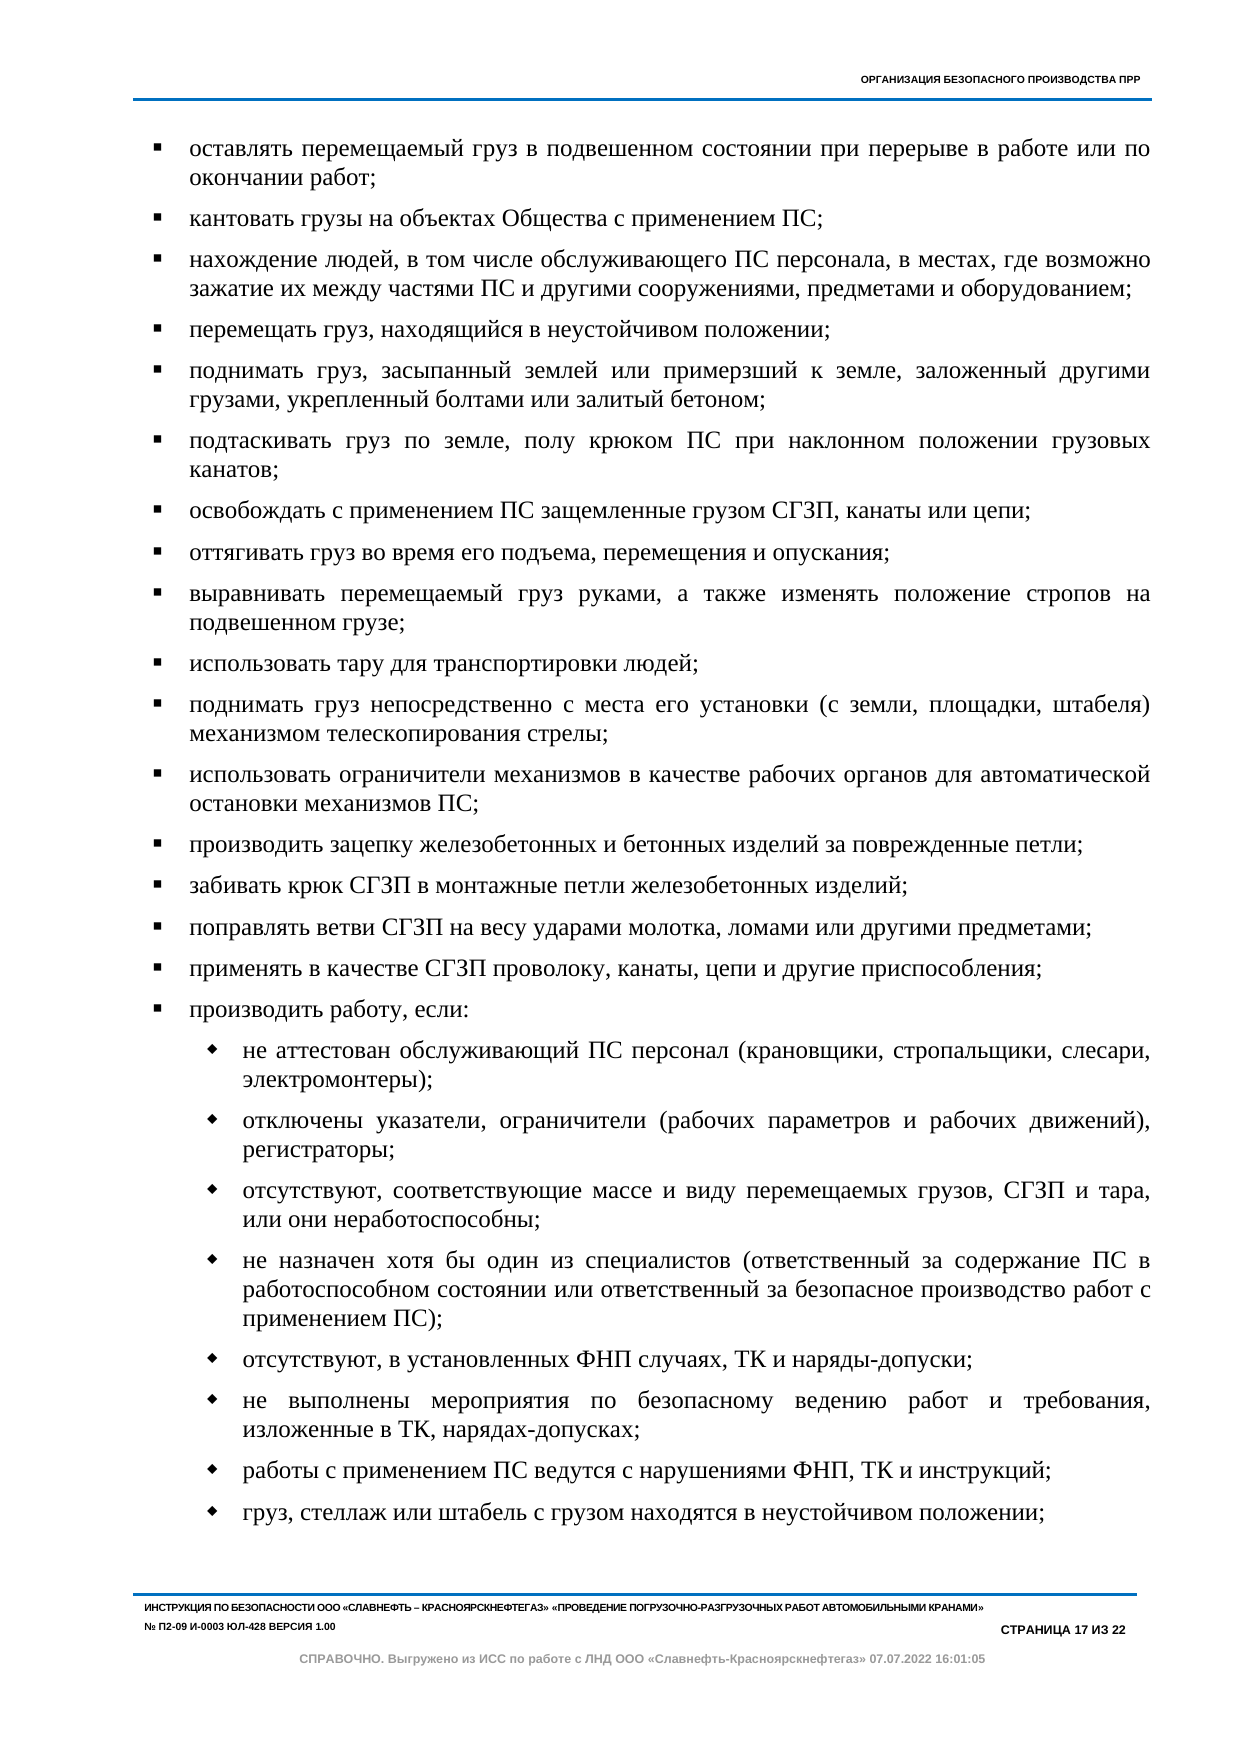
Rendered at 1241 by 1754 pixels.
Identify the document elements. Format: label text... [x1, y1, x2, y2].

list не выполнены мероприятия по безопасному ведению работ и требования, изложенные в ТК, нарядах-допусках; [205, 1385, 1152, 1443]
list применять в качестве СГЗП проволоку, канаты, цепи и другие приспособления; [152, 953, 1152, 982]
list использовать ограничители механизмов в качестве рабочих органов для автоматической остановки механизмов ПС; [152, 759, 1152, 817]
list не назначен хотя бы один из специалистов (ответственный за содержание ПС в работоспособном состоянии или ответственный за безопасное производство работ с применением ПС); [205, 1245, 1152, 1332]
list нахождение людей, в том числе обслуживающего ПС персонала, в местах, где возможно зажатие их между частями ПС и другими сооружениями, предметами и оборудованием; [152, 244, 1152, 302]
list отсутствуют, соответствующие массе и виду перемещаемых грузов, СГЗП и тара, или они неработоспособны; [205, 1175, 1152, 1233]
list поднимать груз, засыпанный землей или примерзший к земле, заложенный другими грузами, укрепленный болтами или залитый бетоном; [152, 355, 1152, 413]
list оставлять перемещаемый груз в подвешенном состоянии при перерыве в работе или по окончании работ; [152, 133, 1152, 190]
list производить работу, если: [152, 994, 1152, 1023]
list работы с применением ПС ведутся с нарушениями ФНП, ТК и инструкций; [205, 1455, 1152, 1484]
list отключены указатели, ограничители (рабочих параметров и рабочих движений), регистраторы; [205, 1105, 1152, 1163]
list поднимать груз непосредственно с места его установки (с земли, площадки, штабеля) механизмом телескопирования стрелы; [152, 689, 1152, 747]
list груз, стеллаж или штабель с грузом находятся в неустойчивом положении; [205, 1497, 1152, 1525]
list кантовать грузы на объектах Общества с применением ПС; [152, 203, 1152, 232]
list подтаскивать груз по земле, полу крюком ПС при наклонном положении грузовых канатов; [152, 425, 1152, 483]
list оттягивать груз во время его подъема, перемещения и опускания; [152, 537, 1152, 565]
list не аттестован обслуживающий ПС персонал (крановщики, стропальщики, слесари, электромонтеры); [205, 1035, 1152, 1093]
list использовать тару для транспортировки людей; [152, 648, 1152, 677]
list производить зацепку железобетонных и бетонных изделий за поврежденные петли; [152, 829, 1152, 858]
list выравнивать перемещаемый груз руками, а также изменять положение стропов на подвешенном грузе; [152, 578, 1152, 635]
list поправлять ветви СГЗП на весу ударами молотка, ломами или другими предметами; [152, 912, 1152, 940]
list забивать крюк СГЗП в монтажные петли железобетонных изделий; [152, 870, 1152, 899]
list перемещать груз, находящийся в неустойчивом положении; [152, 314, 1152, 343]
list отсутствуют, в установленных ФНП случаях, ТК и наряды-допуски; [205, 1344, 1152, 1373]
list освобождать с применением ПС защемленные грузом СГЗП, канаты или цепи; [152, 495, 1152, 524]
